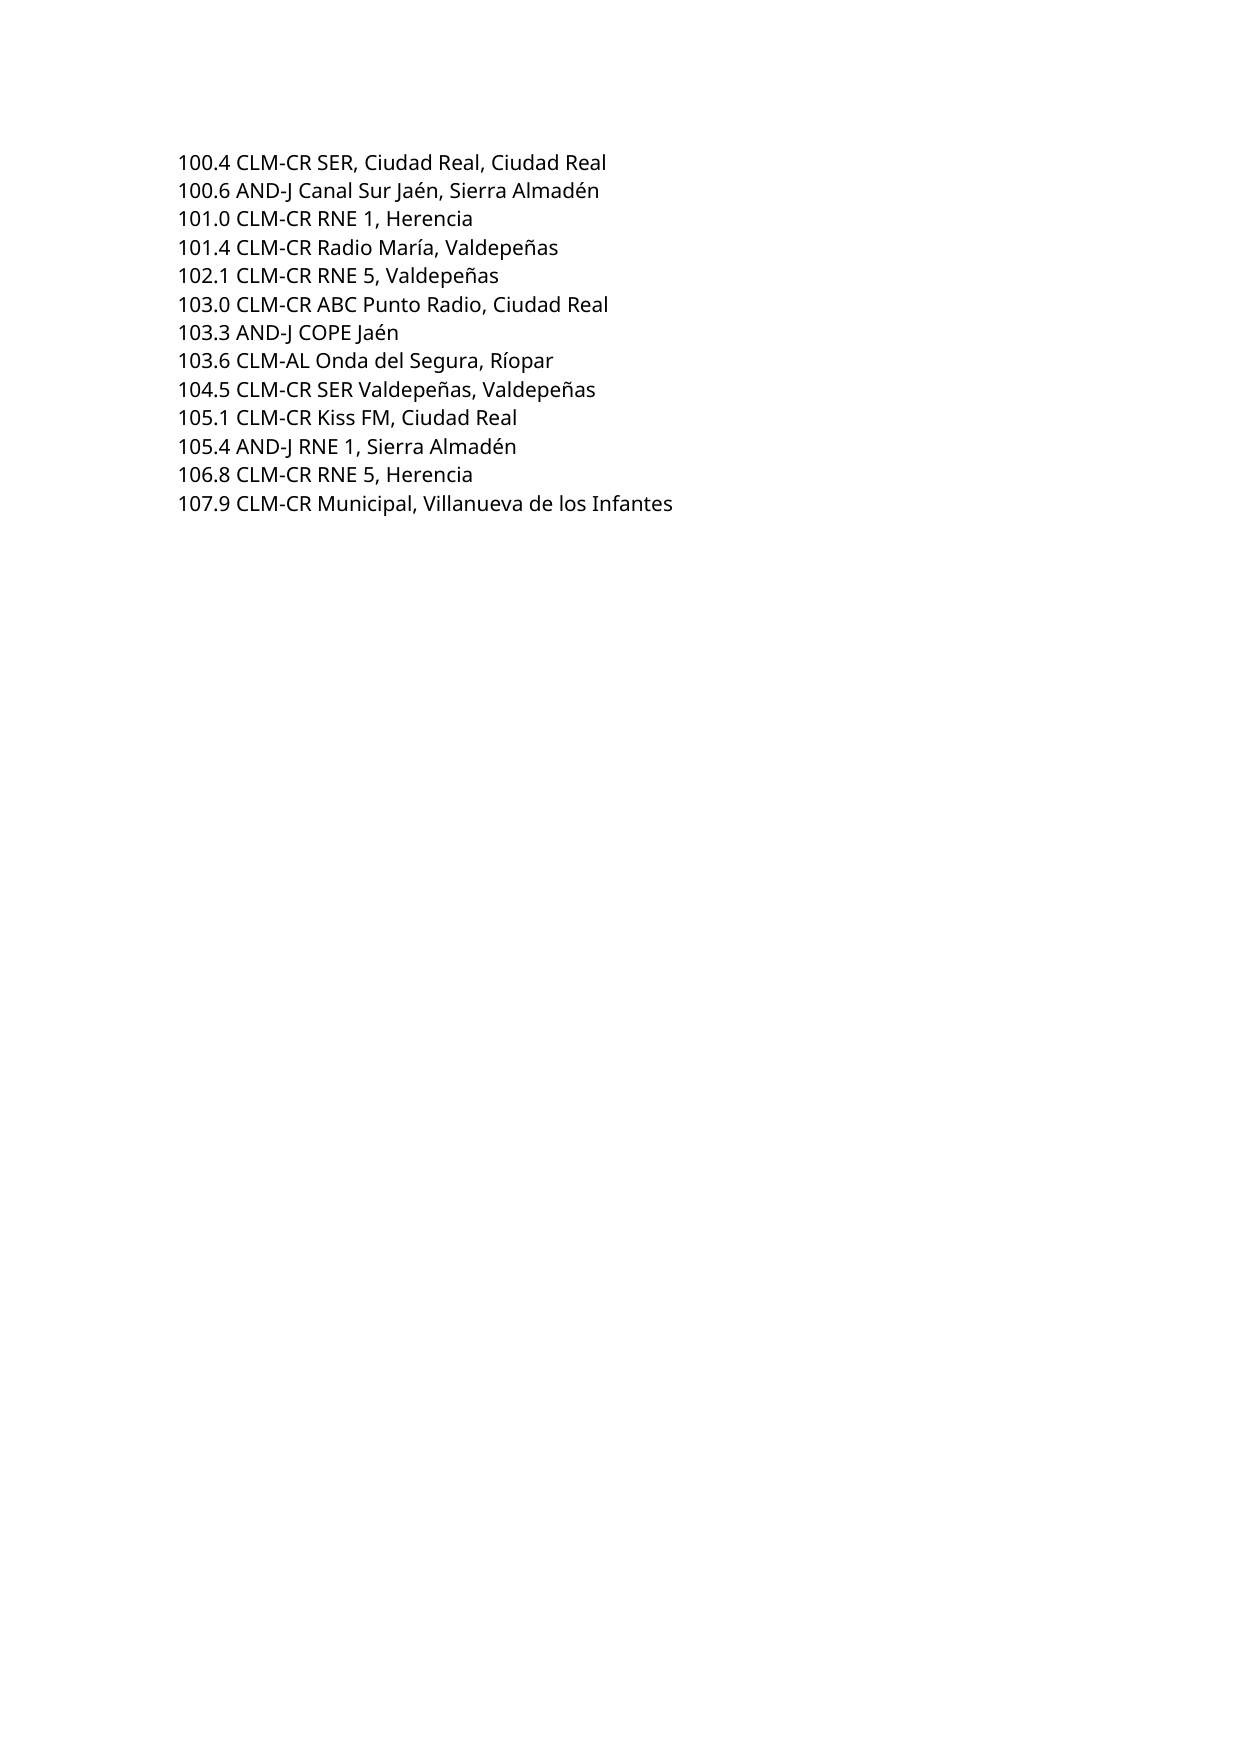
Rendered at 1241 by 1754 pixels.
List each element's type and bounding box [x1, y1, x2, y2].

text [177, 148, 1063, 517]
